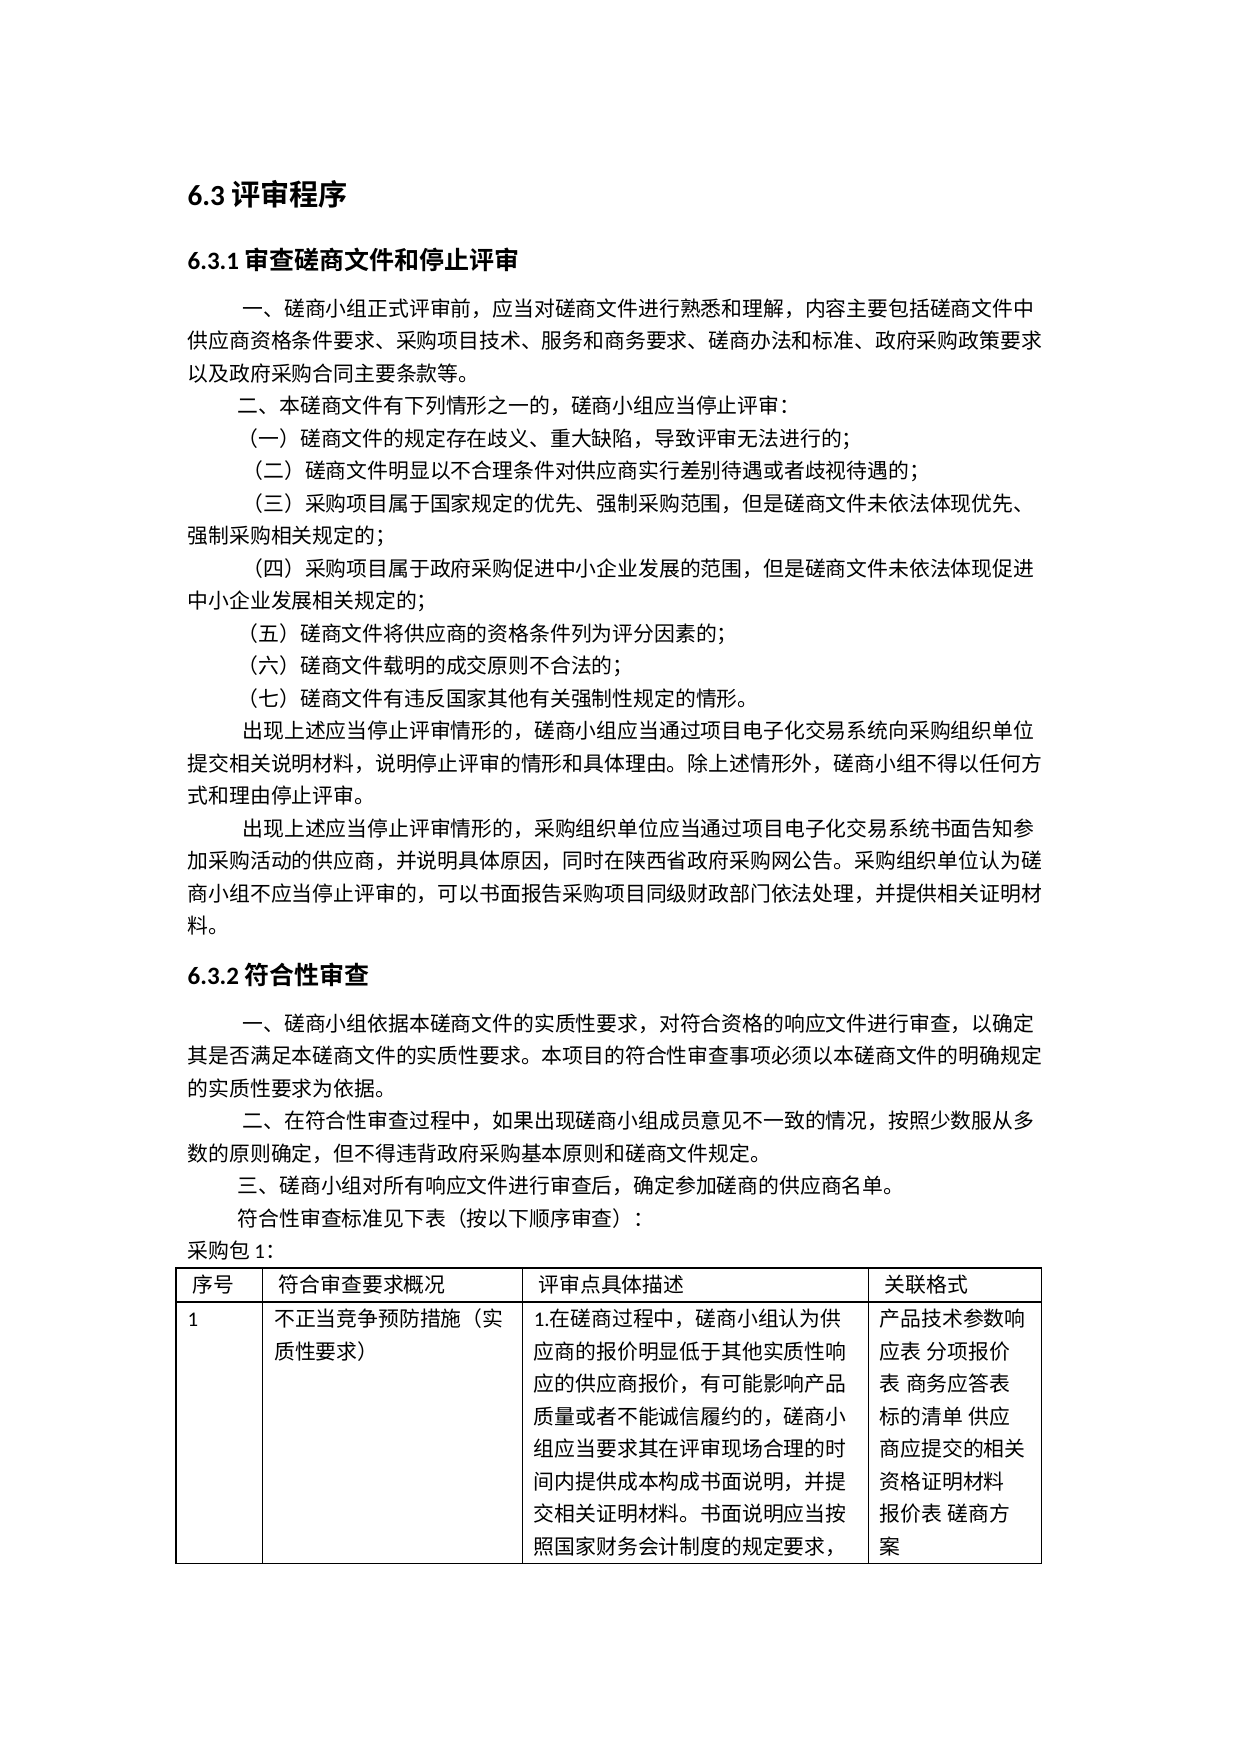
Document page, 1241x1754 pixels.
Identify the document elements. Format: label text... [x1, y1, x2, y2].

text 6.3.1审查磋商文件和停止评审 [187, 227, 1053, 292]
text （七）磋商文件有违反国家其他有关强制性规定的情形。 [187, 682, 1053, 714]
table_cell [523, 1303, 868, 1563]
text 二、在符合性审查过程中，如果出现磋商小组成员意见不一致的情况，按照少数服从多数的原则确定，但不得违背政府采购基本原则和磋商文件规定。 [187, 1104, 1053, 1169]
table_cell 不正当竞争预防措施（实质性要求） [263, 1303, 522, 1563]
table_header 符合审查要求概况 [263, 1269, 522, 1301]
text 出现上述应当停止评审情形的，采购组织单位应当通过项目电子化交易系统书面告知参加采购活动的供应商，并说明具体原因，同时在陕西省政府采购网公告。采购组织单位认为磋商小组不应当停止评审的，可以书面报告采购项目同级财政部门依法处理，并提供相关证明材料。 [187, 812, 1053, 942]
text 三、磋商小组对所有响应文件进行审查后，确定参加磋商的供应商名单。 [187, 1169, 1053, 1202]
text （一）磋商文件的规定存在歧义、重大缺陷，导致评审无法进行的； [187, 422, 1053, 454]
text （六）磋商文件载明的成交原则不合法的； [187, 649, 1053, 682]
text 6.3评审程序 [187, 162, 1053, 227]
text （二）磋商文件明显以不合理条件对供应商实行差别待遇或者歧视待遇的； [187, 454, 1053, 487]
table_header 序号 [177, 1269, 262, 1301]
text 6.3.2符合性审查 [187, 942, 1053, 1007]
table_cell 1 [177, 1303, 262, 1563]
table_header 评审点具体描述 [523, 1269, 868, 1301]
text 符合性审查标准见下表（按以下顺序审查）： [187, 1202, 1053, 1234]
text 采购包1： [187, 1234, 1053, 1267]
text 出现上述应当停止评审情形的，磋商小组应当通过项目电子化交易系统向采购组织单位提交相关说明材料，说明停止评审的情形和具体理由。除上述情形外，磋商小组不得以任何方式和理由停止评审。 [187, 714, 1053, 812]
text （三）采购项目属于国家规定的优先、强制采购范围，但是磋商文件未依法体现优先、强制采购相关规定的； [187, 487, 1053, 552]
text （四）采购项目属于政府采购促进中小企业发展的范围，但是磋商文件未依法体现促进中小企业发展相关规定的； [187, 552, 1053, 617]
text 二、本磋商文件有下列情形之一的，磋商小组应当停止评审： [187, 389, 1053, 422]
text （五）磋商文件将供应商的资格条件列为评分因素的； [187, 617, 1053, 649]
table_header 关联格式 [869, 1269, 1041, 1301]
text 一、磋商小组正式评审前，应当对磋商文件进行熟悉和理解，内容主要包括磋商文件中供应商资格条件要求、采购项目技术、服务和商务要求、磋商办法和标准、政府采购政策要求以及政府采购合同主要条款等。 [187, 292, 1053, 389]
text 一、磋商小组依据本磋商文件的实质性要求，对符合资格的响应文件进行审查，以确定其是否满足本磋商文件的实质性要求。本项目的符合性审查事项必须以本磋商文件的明确规定的实质性要求为依据。 [187, 1007, 1053, 1104]
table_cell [869, 1303, 1041, 1563]
